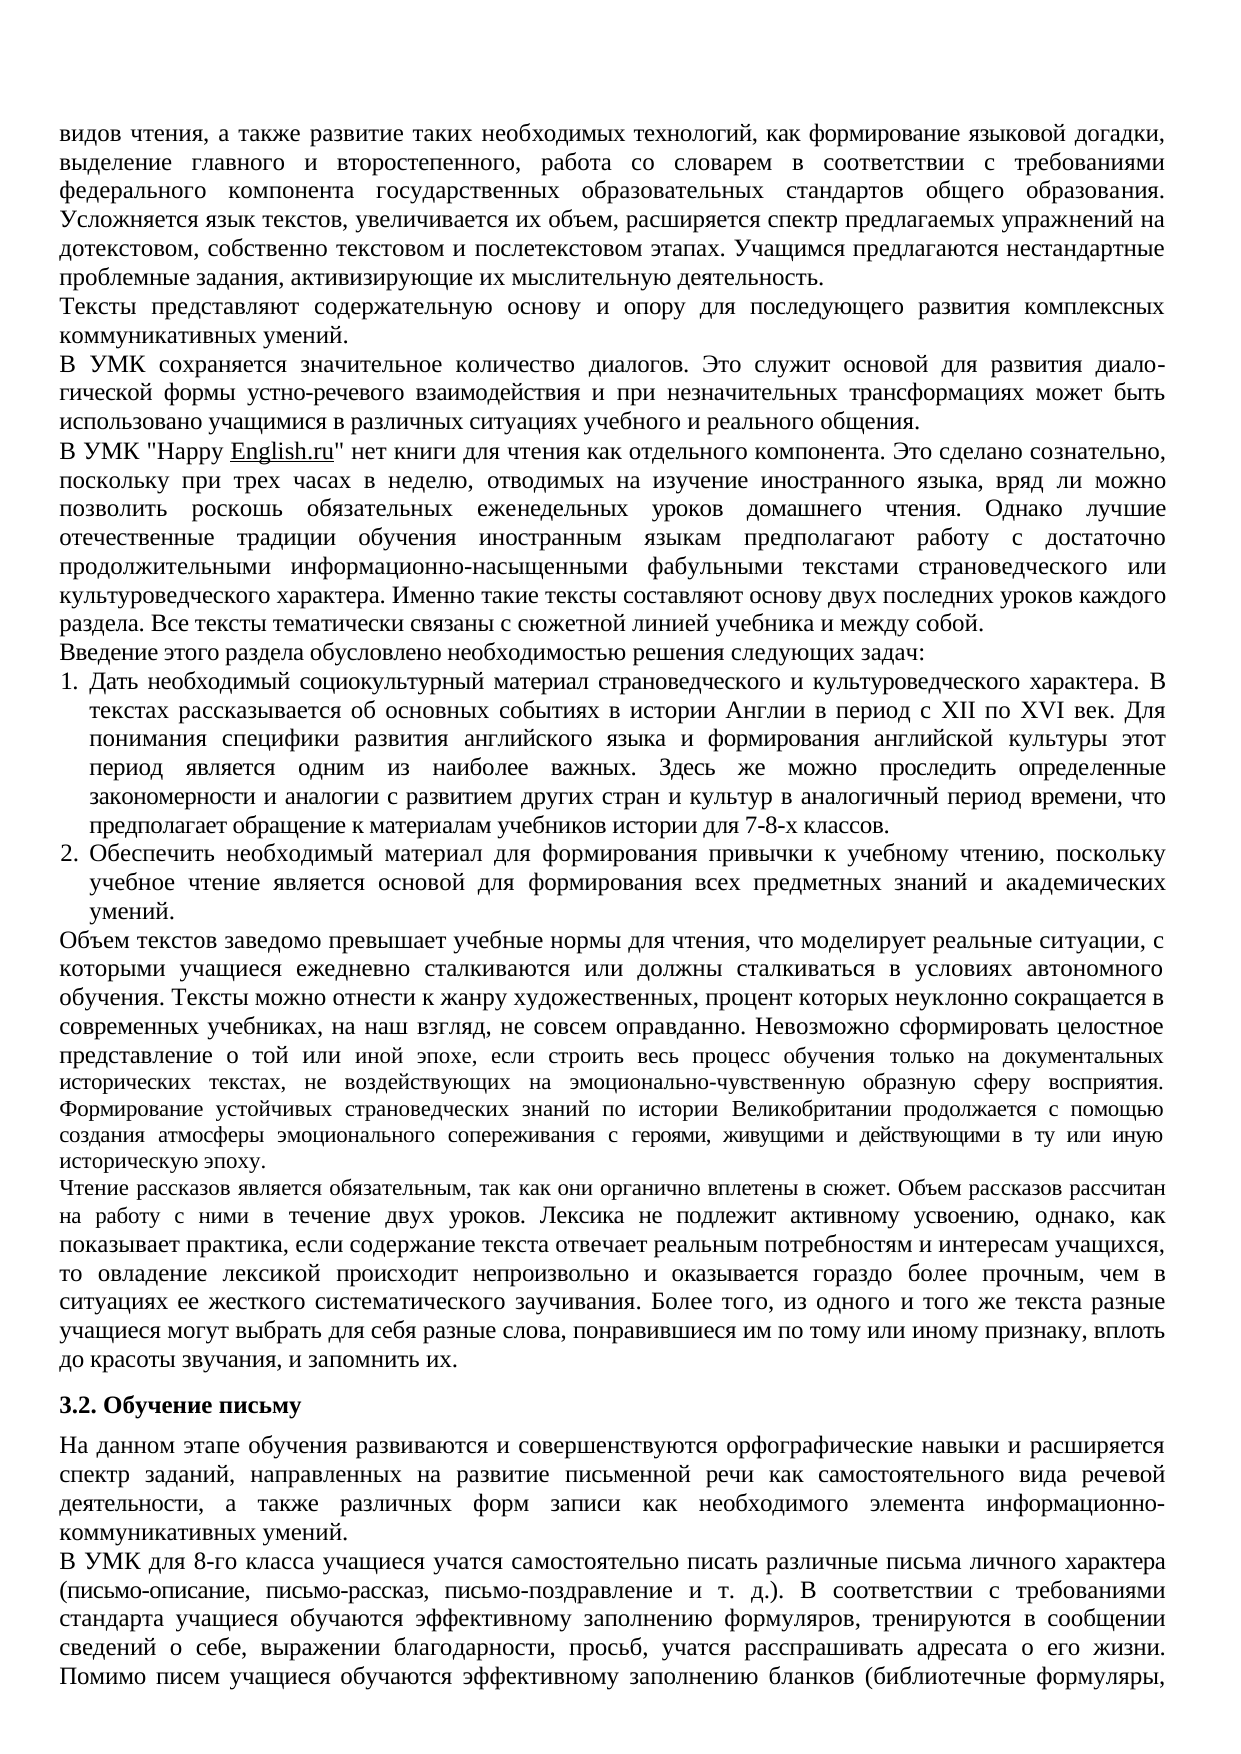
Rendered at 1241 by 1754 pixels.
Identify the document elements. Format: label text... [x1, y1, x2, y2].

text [59, 118, 1165, 291]
text Объем текстов заведомо превышает учебные нормы для чтения, что моделирует реальные ситуации, с которыми учащиеся ежедневно сталкиваются или должны сталкиваться в условиях автономного обучения. Тексты можно отнести к жанру художественных, процент которых неуклонно сокращается в современных учебниках, на наш взгляд, не совсем оправданно. Невозможно сформировать целостное представление о той или иной эпохе, если строить весь процесс обучения только на документальных исторических текстах, не воздействующих на эмоционально-чувственную образную сферу восприятия. Формирование устойчивых страноведческих знаний по истории Великобритании продолжается с помощью создания атмосферы эмоционального сопереживания с героями, живущими и действующими в ту или иную историческую эпоху. [59, 925, 1164, 1174]
text Чтение рассказов является обязательным, так как они органично вплетены в сюжет. Объем рассказов рассчитан на работу с ними в течение двух уроков. Лексика не подлежит активному усвоению, однако, как показывает практика, если содержание текста отвечает реальным потребностям и интересам учащихся, то овладение лексикой происходит непроизвольно и оказывается гораздо более прочным, чем в ситуациях ее жесткого систематического заучивания. Более того, из одного и того же текста разные учащиеся могут выбрать для себя разные слова, понравившиеся им по тому или иному признаку, вплоть до красоты звучания, и запомнить их. [59, 1174, 1166, 1373]
list Дать необходимый социокультурный материал страноведческого и культуроведческого характера. В текстах рассказывается об основных событиях в истории Англии в период с XII по XVI век. Для понимания специфики развития английского языка и формирования английской культуры этот период является одним из наиболее важных. Здесь же можно проследить определенные закономерности и аналогии с развитием других стран и культур в аналогичный период времени, что предполагает обращение к материалам учебников истории для 7-8-х классов. [60, 666, 1166, 838]
list Обеспечить необходимый материал для формирования привычки к учебному чтению, поскольку учебное чтение является основой для формирования всех предметных знаний и академических умений. [60, 838, 1166, 925]
text Введение этого раздела обусловлено необходимостью решения следующих задач: [59, 637, 1165, 666]
text В УМК сохраняется значительное количество диалогов. Это служит основой для развития диалогической формы устно-речевого взаимодействия и при незначительных трансформациях может быть использовано учащимися в различных ситуациях учебного и реального общения. [59, 349, 1165, 435]
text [59, 1546, 1166, 1690]
text На данном этапе обучения развиваются и совершенствуются орфографические навыки и расширяется спектр заданий, направленных на развитие письменной речи как самостоятельного вида речевой деятельности, а также различных форм записи как необходимого элемента информационно-коммуникативных умений. [59, 1430, 1165, 1545]
text В УМК "Happy English.ru" нет книги для чтения как отдельного компонента. Это сделано сознательно, поскольку при трех часах в неделю, отводимых на изучение иностранного языка, вряд ли можно позволить роскошь обязательных еженедельных уроков домашнего чтения. Однако лучшие отечественные традиции обучения иностранным языкам предполагают работу с достаточно продолжительными информационно-насыщенными фабульными текстами страноведческого или культуроведческого характера. Именно такие тексты составляют основу двух последних уроков каждого раздела. Все тексты тематически связаны с сюжетной линией учебника и между собой. [59, 436, 1166, 637]
text 3.2. Обучение письму [59, 1390, 1166, 1419]
text Тексты представляют содержательную основу и опору для последующего развития комплексных коммуникативных умений. [59, 291, 1165, 349]
